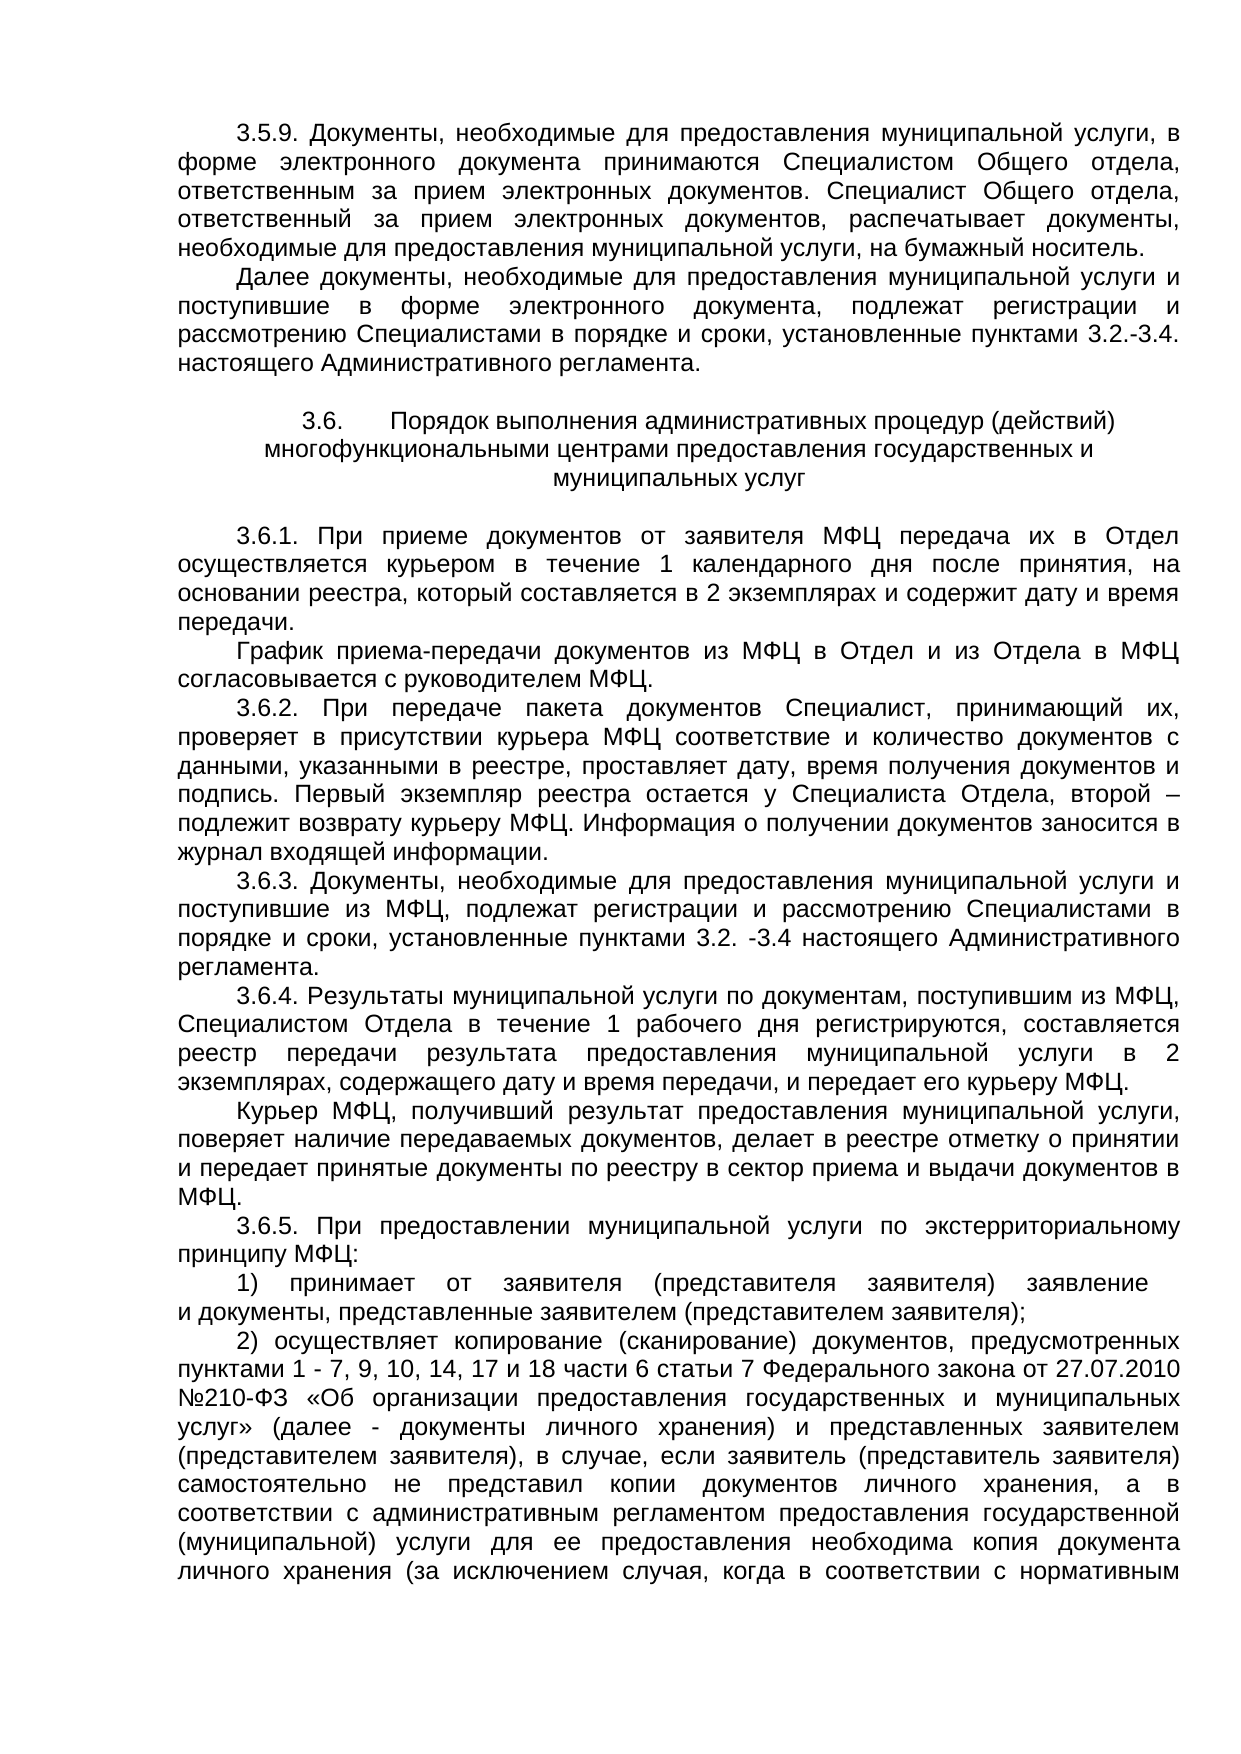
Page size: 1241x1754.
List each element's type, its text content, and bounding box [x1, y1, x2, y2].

text Далее документы, необходимые для предоставления муниципальной услуги и поступившие в форме электронного документа, подлежат регистрации и рассмотрению Специалистами в порядке и сроки, установленные пунктами 3.2.-3.4. настоящего Административного регламента. [177, 262, 1181, 377]
text 3.6.2. При передаче пакета документов Специалист, принимающий их, проверяет в присутствии курьера МФЦ соответствие и количество документов с данными, указанными в реестре, проставляет дату, время получения документов и подпись. Первый экземпляр реестра остается у Специалиста Отдела, второй – подлежит возврату курьеру МФЦ. Информация о получении документов заносится в журнал входящей информации. [177, 693, 1181, 866]
text Курьер МФЦ, получивший результат предоставления муниципальной услуги, поверяет наличие передаваемых документов, делает в реестре отметку о принятии и передает принятые документы по реестру в сектор приема и выдачи документов в МФЦ. [177, 1096, 1181, 1211]
text График приема-передачи документов из МФЦ в Отдел и из Отдела в МФЦ согласовывается с руководителем МФЦ. [177, 636, 1181, 693]
text 3.5.9. Документы, необходимые для предоставления муниципальной услуги, в форме электронного документа принимаются Специалистом Общего отдела, ответственным за прием электронных документов. Специалист Общего отдела, ответственный за прием электронных документов, распечатывает документы, необходимые для предоставления муниципальной услуги, на бумажный носитель. [177, 118, 1181, 262]
text 3.6.4. Результаты муниципальной услуги по документам, поступившим из МФЦ, Специалистом Отдела в течение 1 рабочего дня регистрируются, составляется реестр передачи результата предоставления муниципальной услуги в 2 экземплярах, содержащего дату и время передачи, и передает его курьеру МФЦ. [177, 981, 1181, 1096]
list Порядок выполнения административных процедур (действий) многофункциональными центрами предоставления государственных и муниципальных услуг [177, 406, 1181, 492]
text 3.6.3. Документы, необходимые для предоставления муниципальной услуги и поступившие из МФЦ, подлежат регистрации и рассмотрению Специалистами в порядке и сроки, установленные пунктами 3.2. -3.4 настоящего Административного регламента. [177, 866, 1181, 981]
text 3.6.5. При предоставлении муниципальной услуги по экстерриториальному принципу МФЦ: [177, 1211, 1181, 1268]
text 3.6.1. При приеме документов от заявителя МФЦ передача их в Отдел осуществляется курьером в течение 1 календарного дня после принятия, на основании реестра, который составляется в 2 экземплярах и содержит дату и время передачи. [177, 521, 1181, 636]
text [177, 1326, 1181, 1584]
text 1) принимает от заявителя (представителя заявителя) заявление и документы, представленные заявителем (представителем заявителя); [177, 1268, 1181, 1326]
